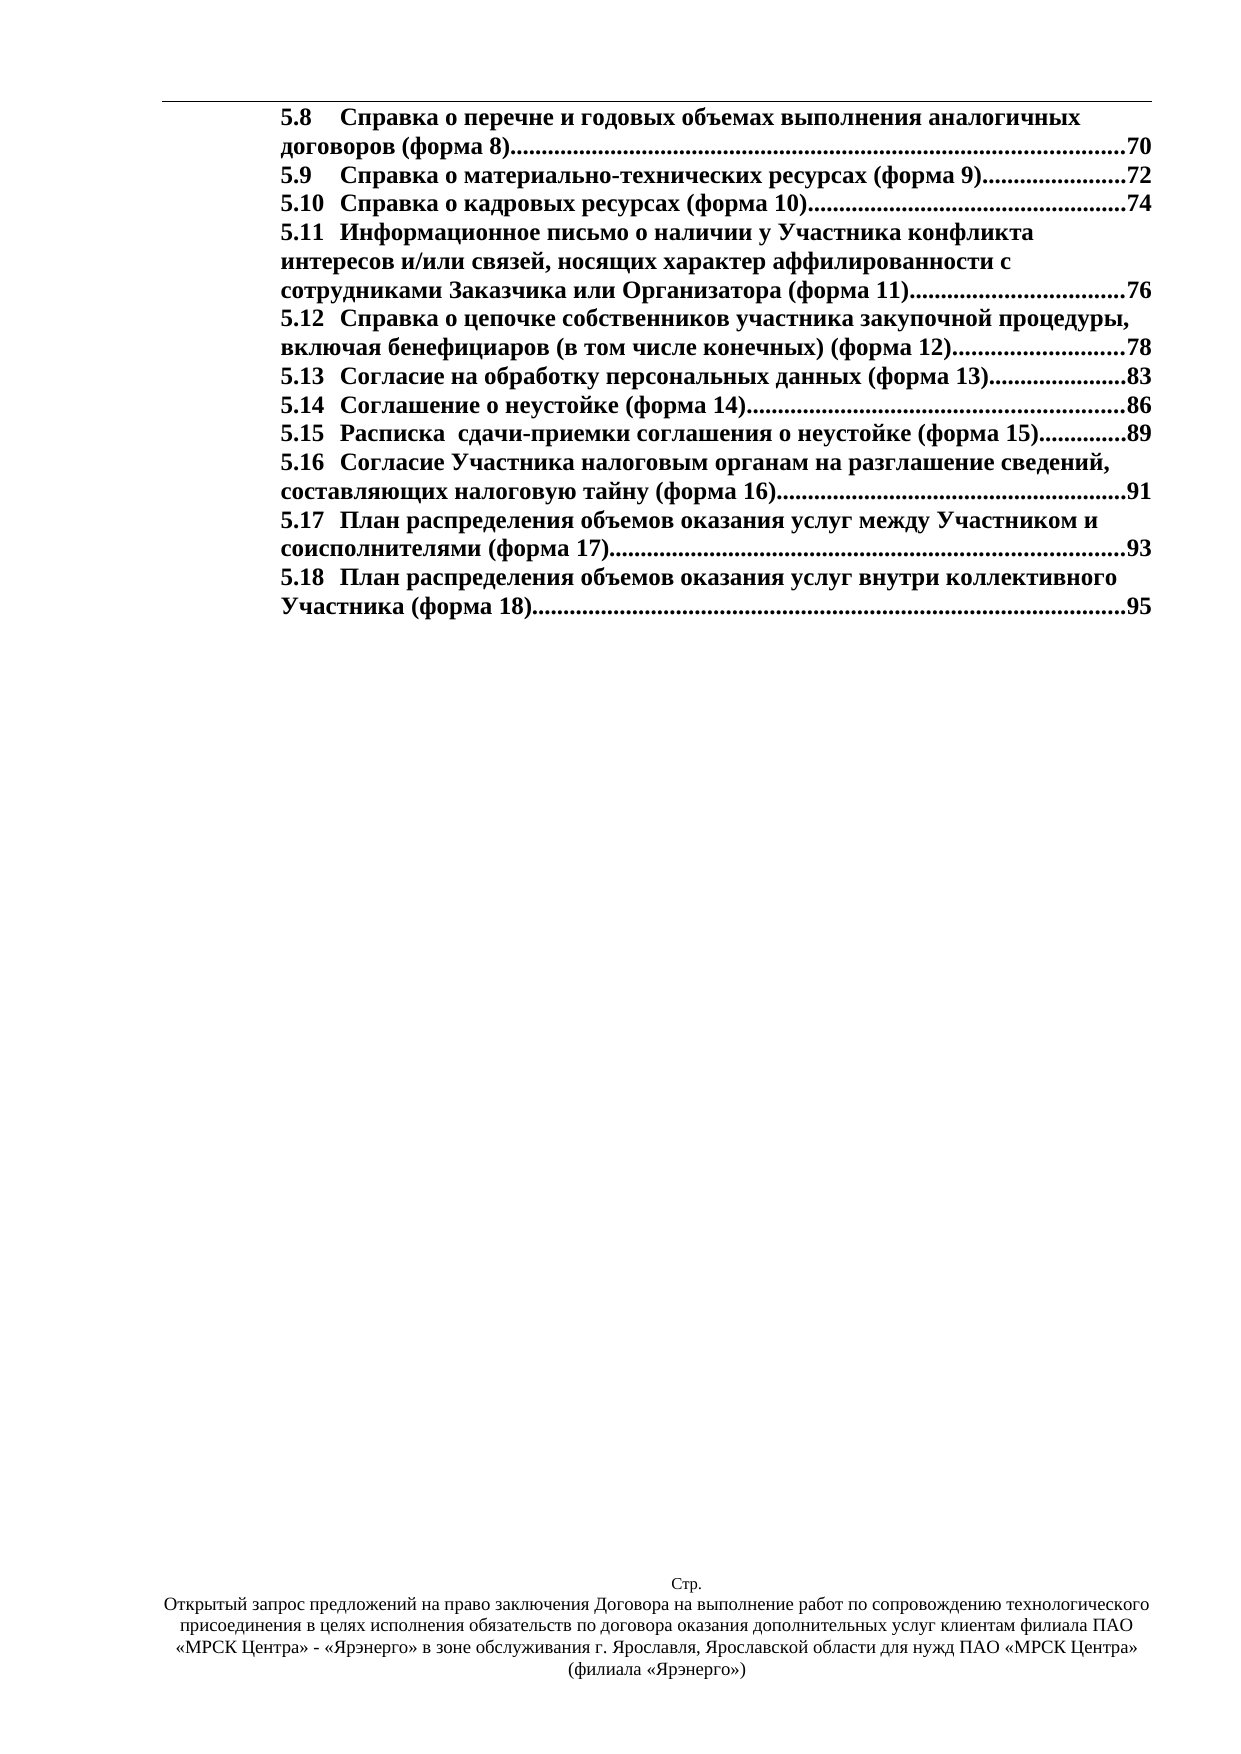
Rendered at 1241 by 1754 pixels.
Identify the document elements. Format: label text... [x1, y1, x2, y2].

text 5.14 Соглашение о неустойке (форма 14) 86 [280, 390, 1133, 418]
text 5.9 Справка о материально-технических ресурсах (форма 9) 72 [280, 160, 1133, 188]
text 5.15 Расписка сдачи-приемки соглашения о неустойке (форма 15) 89 [280, 418, 1133, 447]
text 5.13 Согласие на обработку персональных данных (форма 13) 83 [280, 361, 1133, 390]
text 5.11 Информационное письмо о наличии у Участника конфликта интересов и/или связей, носящих характер аффилированности с сотрудниками Заказчика или Организатора (форма 11) 76 [280, 217, 1133, 303]
text 5.17 План распределения объемов оказания услуг между Участником и соисполнителями (форма 17) 93 [280, 505, 1133, 562]
text 5.8 Справка о перечне и годовых объемах выполнения аналогичных договоров (форма 8) 70 [280, 102, 1133, 160]
text 5.10 Справка о кадровых ресурсах (форма 10) 74 [280, 188, 1133, 217]
text 5.16 Согласие Участника налоговым органам на разглашение сведений, составляющих налоговую тайну (форма 16) 91 [280, 447, 1133, 505]
text 5.18 План распределения объемов оказания услуг внутри коллективного Участника (форма 18) 95 [280, 562, 1133, 620]
text 5.12 Справка о цепочке собственников участника закупочной процедуры, включая бенефициаров (в том числе конечных) (форма 12) 78 [280, 303, 1133, 361]
